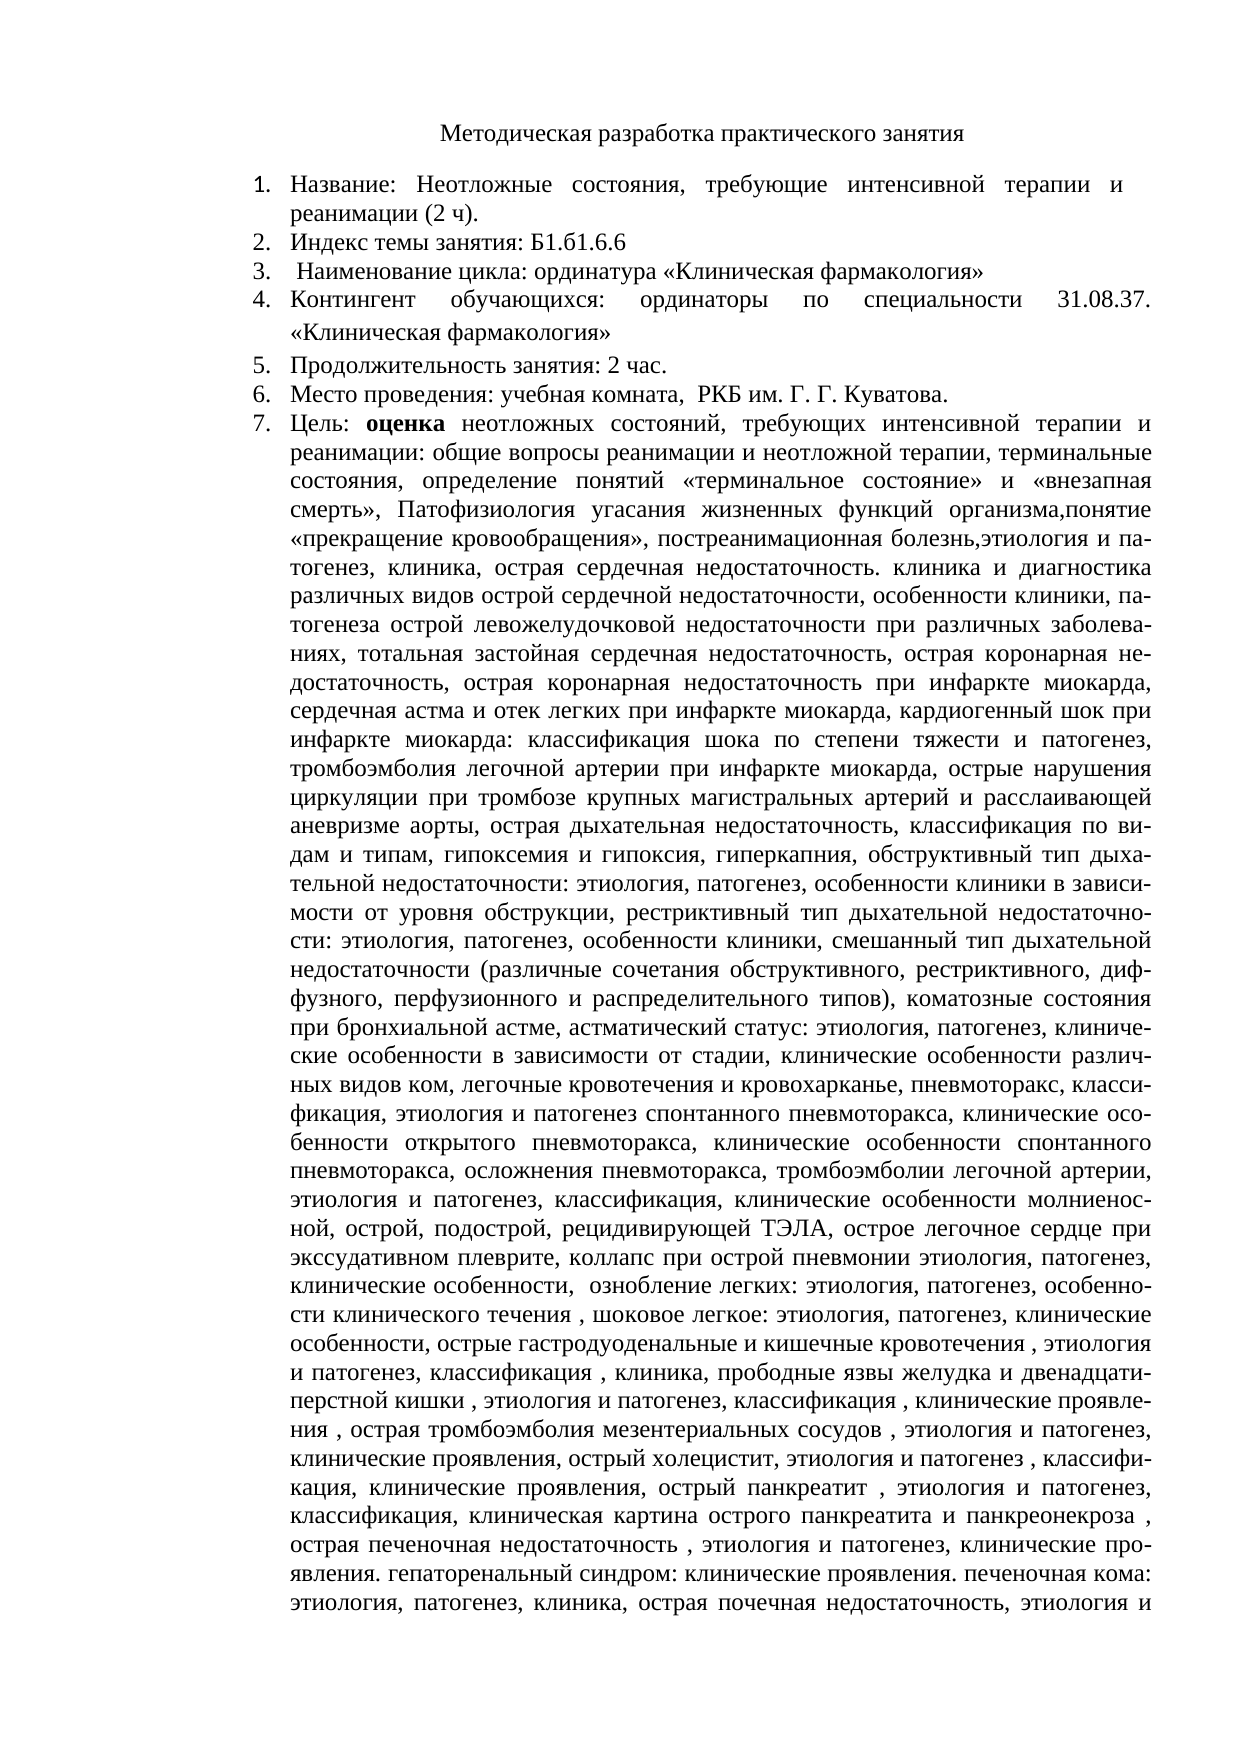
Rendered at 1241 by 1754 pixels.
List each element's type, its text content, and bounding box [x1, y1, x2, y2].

list Название: Неотложные состояния, требующие интенсивной терапии и реанимации (2 ч). [252, 168, 1124, 227]
list Контингент обучающихся: ординаторы по специальности 31.08.37. «Клиническая фармакология» [252, 284, 1152, 346]
list Индекс темы занятия: Б1.б1.6.6 [252, 227, 1124, 256]
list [252, 408, 1152, 1616]
text Методическая разработка практического занятия [177, 118, 1152, 147]
list Наименование цикла: ординатура «Клиническая фармакология» [252, 256, 1124, 284]
list Продолжительность занятия: 2 час. [252, 351, 1152, 379]
list Место проведения: учебная комната, РКБ им. Г. Г. Куватова. [252, 379, 1152, 408]
